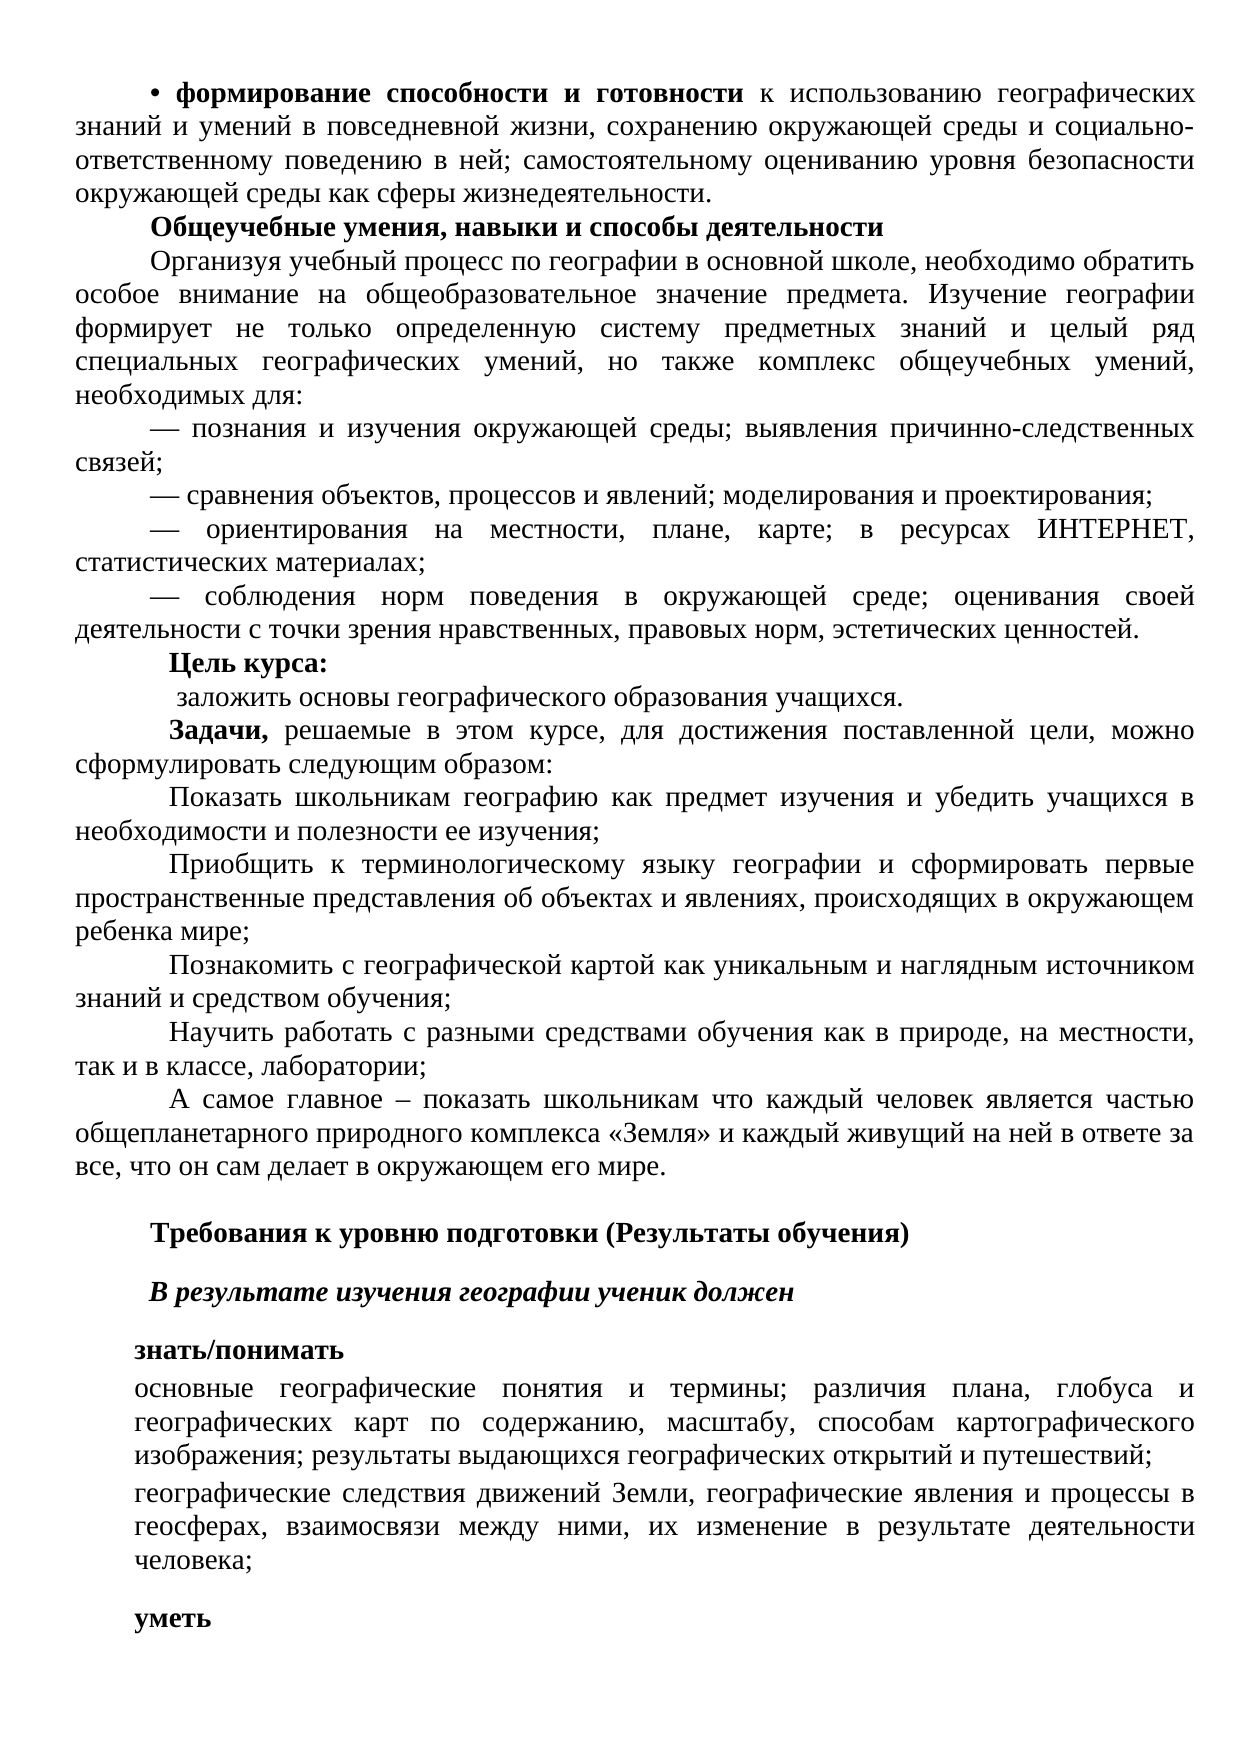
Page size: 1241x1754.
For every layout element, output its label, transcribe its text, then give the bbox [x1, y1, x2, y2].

text заложить основы географического образования учащихся. [75, 679, 1196, 712]
text Научить работать с разными средствами обучения как в природе, на местности, так и в классе, лаборатории; [75, 1014, 1196, 1081]
list географические следствия движений Земли, географические явления и процессы в геосферах, взаимосвязи между ними, их изменение в результате деятельности человека; [75, 1475, 1196, 1576]
text Организуя учебный процесс по географии в основной школе, необходимо обратить особое внимание на общеобразовательное значение предмета. Изучение географии формирует не только определенную систему предметных знаний и целый ряд специальных географических умений, но также комплекс общеучебных умений, необходимых для: [75, 243, 1196, 410]
text Требования к уровню подготовки (Результаты обучения) [75, 1215, 1196, 1249]
text Общеучебные умения, навыки и способы деятельности [75, 209, 1196, 243]
text Цель курса: [75, 645, 1196, 679]
text Приобщить к терминологическому языку географии и сформировать первые пространственные представления об объектах и явлениях, происходящих в окружающем ребенка мире; [75, 846, 1196, 947]
text Познакомить с географической картой как уникальным и наглядным источником знаний и средством обучения; [75, 947, 1196, 1014]
text Показать школьникам географию как предмет изучения и убедить учащихся в необходимости и полезности ее изучения; [75, 779, 1196, 846]
text — познания и изучения окружающей среды; выявления причинно-следственных связей; [75, 410, 1196, 477]
text — сравнения объектов, процессов и явлений; моделирования и проектирования; [75, 477, 1196, 511]
text — ориентирования на местности, плане, карте; в ресурсах ИНТЕРНЕТ, статистических материалах; [75, 511, 1196, 578]
text • формирование способности и готовности к использованию географических знаний и умений в повседневной жизни, сохранению окружающей среды и социально-ответственному поведению в ней; самостоятельному оцениванию уровня безопасности окружающей среды как сферы жизнедеятельности. [75, 75, 1196, 209]
text знать/понимать [134, 1332, 1196, 1366]
text А самое главное – показать школьникам что каждый человек является частью общепланетарного природного комплекса «Земля» и каждый живущий на ней в ответе за все, что он сам делает в окружающем его мире. [75, 1081, 1196, 1182]
text уметь [134, 1601, 1196, 1634]
text — соблюдения норм поведения в окружающей среде; оценивания своей деятельности с точки зрения нравственных, правовых норм, эстетических ценностей. [75, 578, 1196, 645]
list основные географические понятия и термины; различия плана, глобуса и географических карт по содержанию, масштабу, способам картографического изображения; результаты выдающихся географических открытий и путешествий; [75, 1370, 1196, 1471]
text Задачи, решаемые в этом курсе, для достижения поставленной цели, можно сформулировать следующим образом: [75, 712, 1196, 779]
text В результате изучения географии ученик должен [75, 1274, 1196, 1307]
